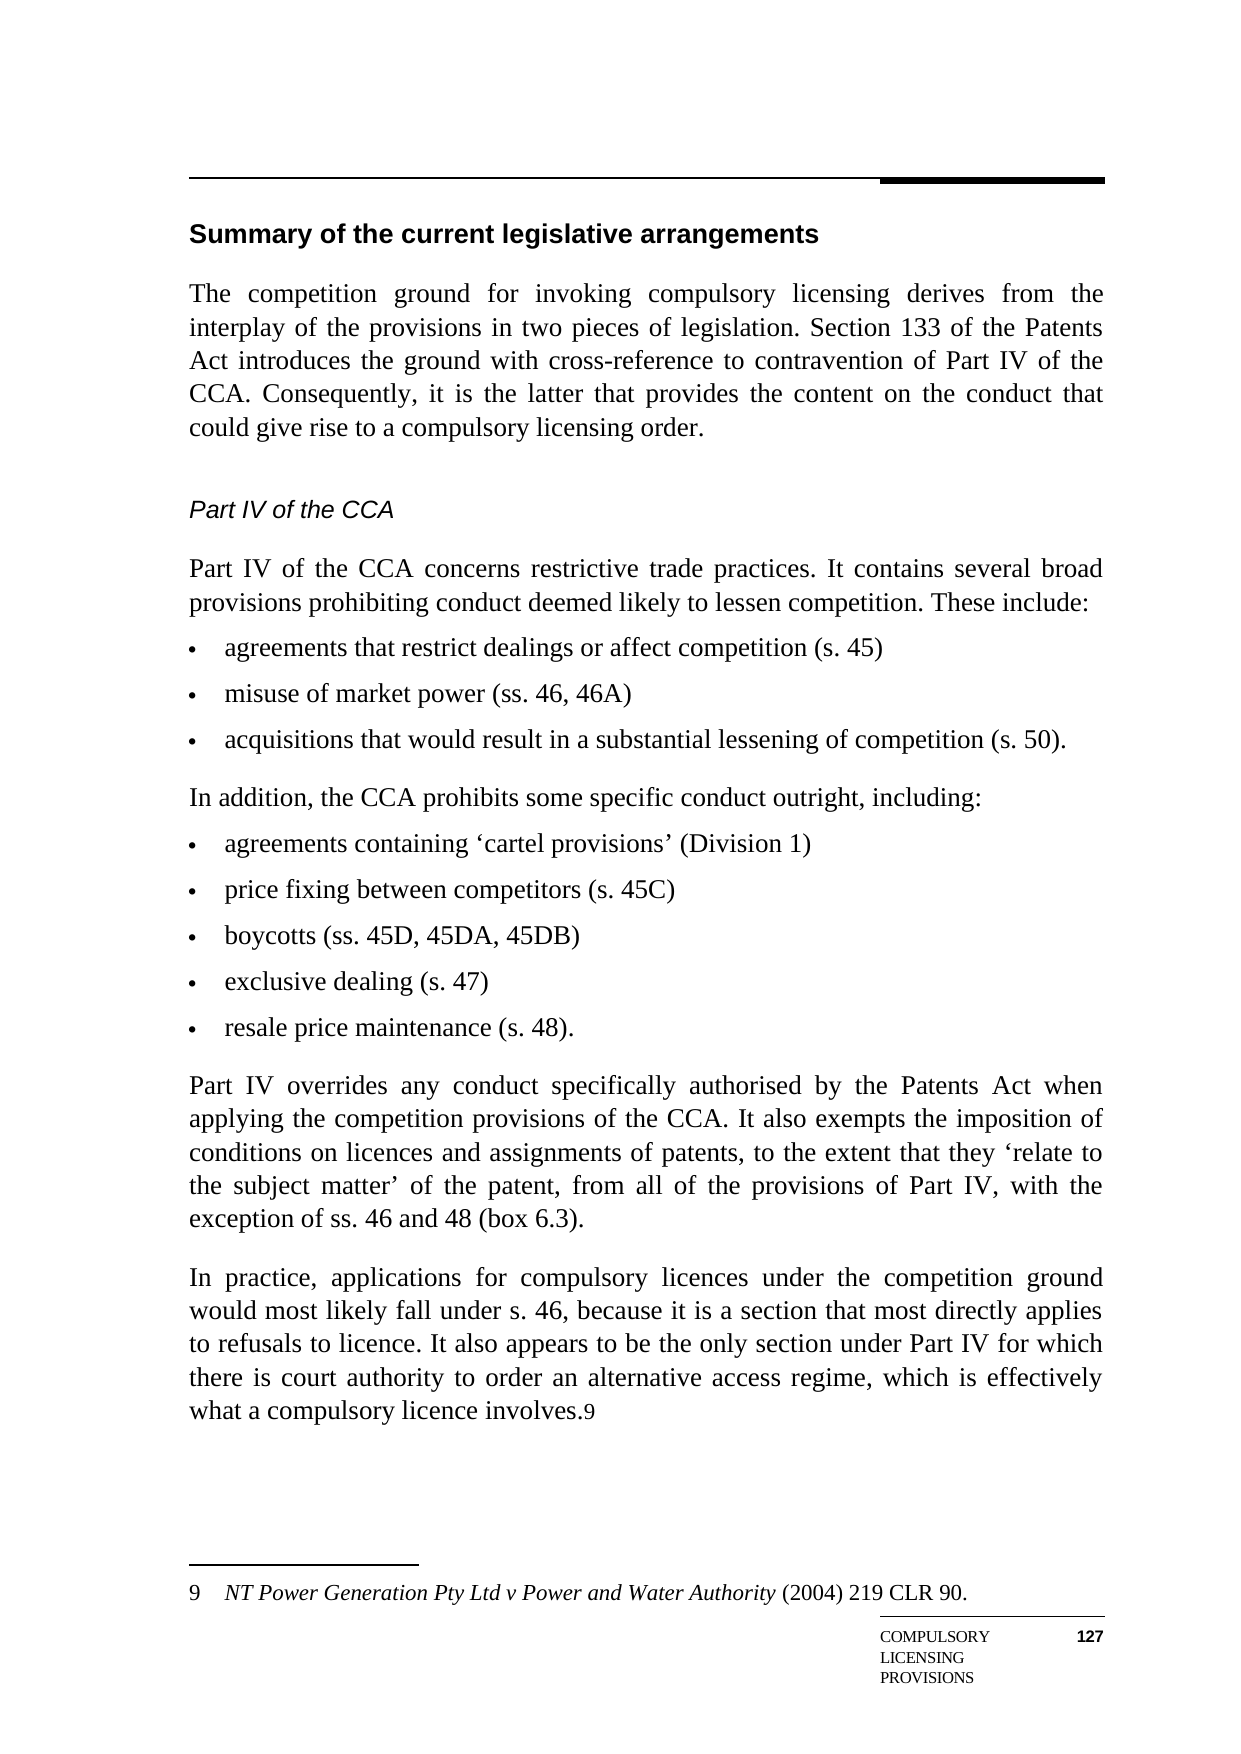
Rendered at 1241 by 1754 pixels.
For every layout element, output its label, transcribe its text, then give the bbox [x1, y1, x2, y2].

text Part IV of the CCA concerns restrictive trade practices. It contains several broad provisions prohibiting conduct deemed likely to lessen competition. These include: [189, 550, 1104, 617]
list misuse of market power (ss. 46, 46A) [189, 675, 1104, 708]
list agreements that restrict dealings or affect competition (s. 45) [189, 629, 1104, 663]
subtitle Part IV of the CCA [189, 492, 1104, 525]
text In practice, applications for compulsory licences under the competition ground would most likely fall under s. 46, because it is a section that most directly applies to refusals to licence. It also appears to be the only section under Part IV for which there is court authority to order an alternative access regime, which is effectively what a compulsory licence involves. [189, 1258, 1104, 1425]
text Part IV overrides any conduct specifically authorised by the Patents Act when applying the competition provisions of the CCA. It also exempts the imposition of conditions on licences and assignments of patents, to the extent that they ‘relate to the subject matter’ of the patent, from all of the provisions of Part IV, with the exception of ss. 46 and 48 (box 6.3). [189, 1067, 1104, 1233]
text In addition, the CCA prohibits some specific conduct outright, including: [189, 779, 1104, 813]
list acquisitions that would result in a substantial lessening of competition (s. 50). [189, 721, 1104, 754]
list agreements containing ‘cartel provisions’ (Division 1) [189, 825, 1104, 858]
subtitle Summary of the current legislative arrangements [189, 217, 1104, 250]
text The competition ground for invoking compulsory licensing derives from the interplay of the provisions in two pieces of legislation. Section 133 of the Patents Act introduces the ground with cross-reference to contravention of Part IV of the CCA. Consequently, it is the latter that provides the content on the conduct that could give rise to a compulsory licensing order. [189, 275, 1104, 442]
list exclusive dealing (s. 47) [189, 963, 1104, 996]
list price fixing between competitors (s. 45C) [189, 871, 1104, 904]
list resale price maintenance (s. 48). [189, 1008, 1104, 1042]
list boycotts (ss. 45D, 45DA, 45DB) [189, 917, 1104, 950]
